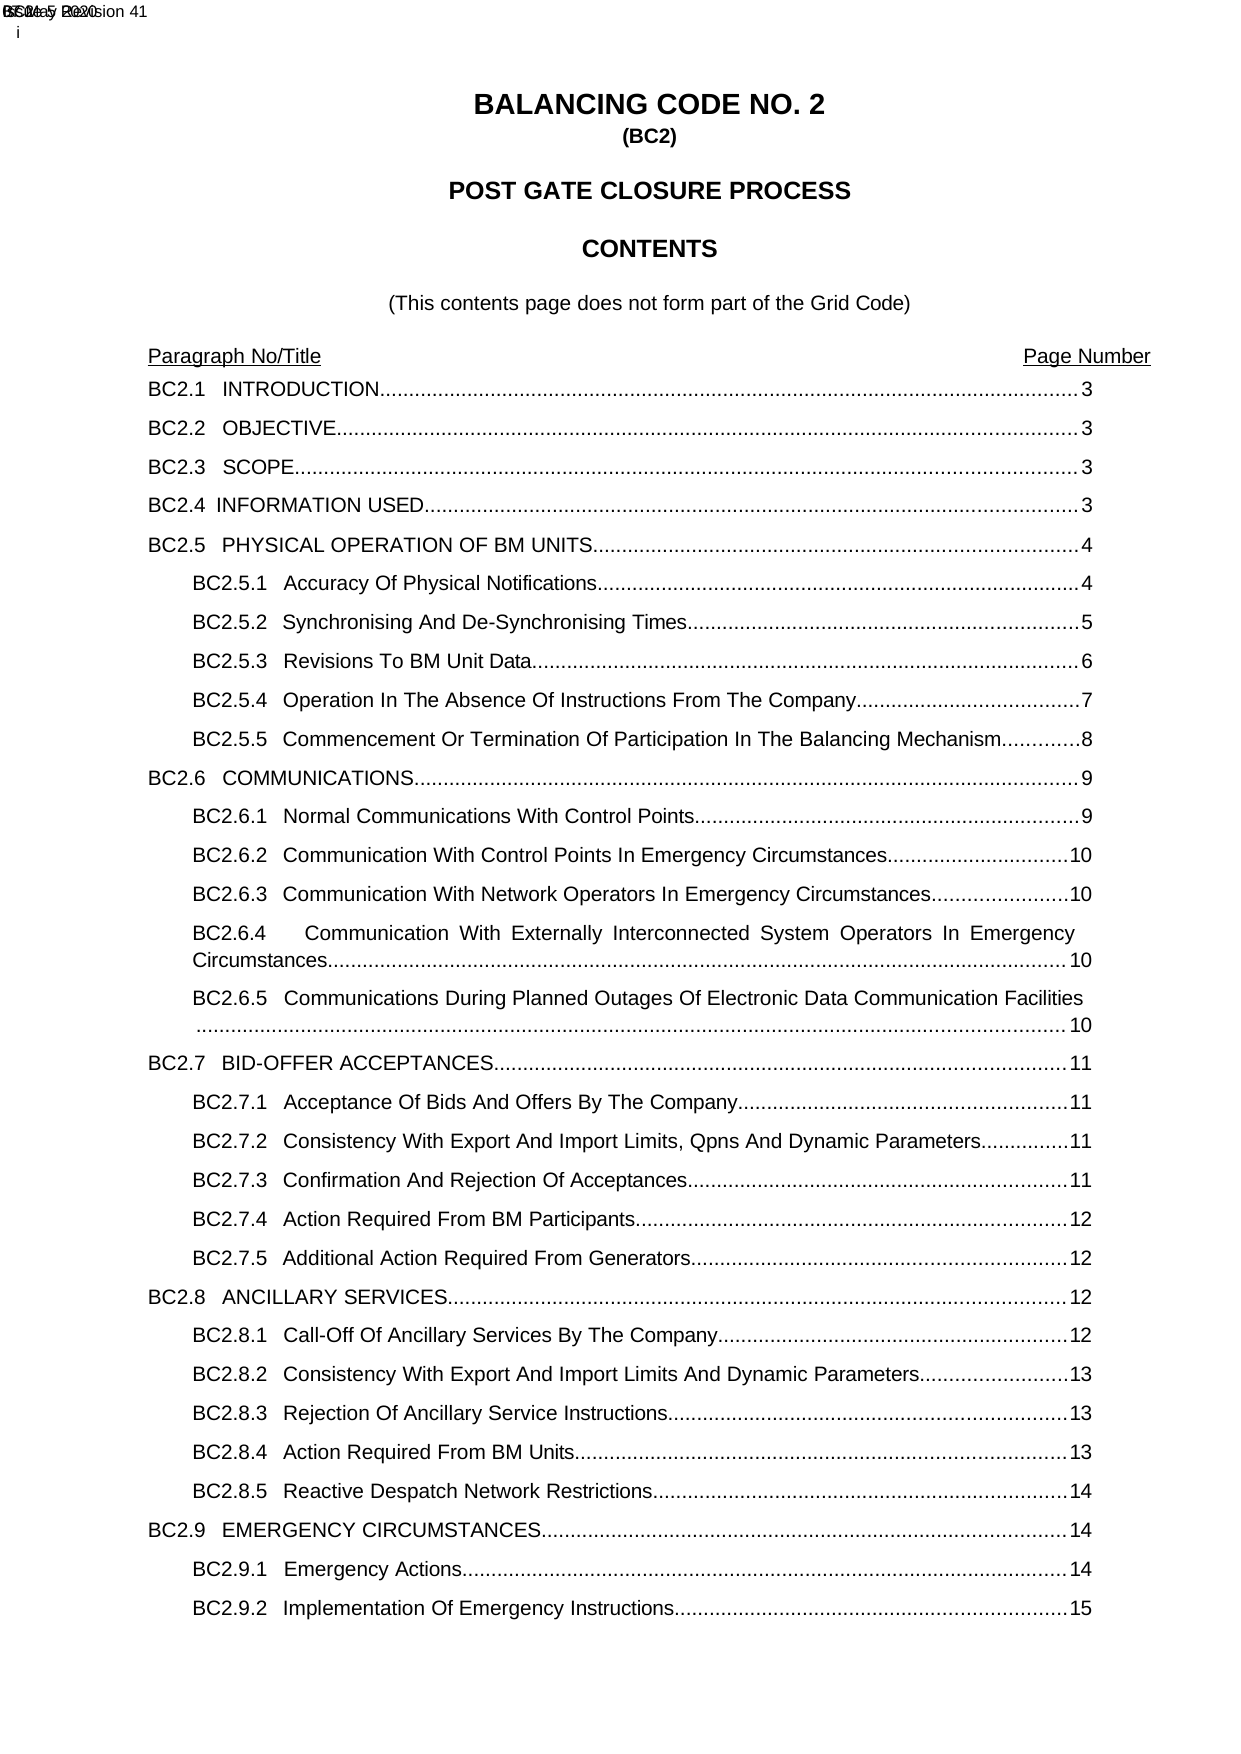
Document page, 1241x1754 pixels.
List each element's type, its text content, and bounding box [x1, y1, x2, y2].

text BC2.5.4 Operation In The Absence Of Instructions From The Company 7 [192, 688, 1176, 712]
text BC2.2 OBJECTIVE 3 [148, 416, 1176, 439]
text Paragraph No/Title Page Number [148, 344, 1176, 368]
text . 10 [196, 1012, 1176, 1036]
text BC2.7.4 Action Required From BM Participants 12 [192, 1207, 1176, 1231]
text BC2.6.3 Communication With Network Operators In Emergency Circumstances 10 [192, 882, 1176, 906]
text BC2.8.4 Action Required From BM Units 13 [192, 1440, 1176, 1464]
text BC2.5.5 Commencement Or Termination Of Participation In The Balancing Mechanism 8 [192, 727, 1176, 751]
text BC2.5.2 Synchronising And De-Synchronising Times 5 [192, 610, 1176, 634]
text BC2.7.3 Confirmation And Rejection Of Acceptances 11 [192, 1168, 1176, 1192]
text BC2.8.2 Consistency With Export And Import Limits And Dynamic Parameters 13 [192, 1362, 1176, 1386]
text BC2.6.4 Communication With Externally Interconnected System Operators In Emergency Circumstances 10 [192, 921, 1093, 971]
text BC2.7.5 Additional Action Required From Generators 12 [192, 1246, 1176, 1269]
text BC2.6.2 Communication With Control Points In Emergency Circumstances 10 [192, 843, 1176, 867]
text BC2.6.5 Communications During Planned Outages Of Electronic Data Communication Facilities [192, 986, 1176, 1010]
text BC2.7.1 Acceptance Of Bids And Offers By The Company 11 [192, 1090, 1176, 1114]
text (This contents page does not form part of the Grid Code) [384, 292, 914, 316]
text BC2.6 COMMUNICATIONS 9 [148, 765, 1176, 789]
text BC2.8 ANCILLARY SERVICES 12 [148, 1284, 1176, 1308]
text BC2.3 SCOPE 3 [148, 454, 1176, 478]
text BC2.5.3 Revisions To BM Unit Data 6 [192, 649, 1176, 673]
text BC2.6.1 Normal Communications With Control Points 9 [192, 804, 1176, 828]
text BC2.5 PHYSICAL OPERATION OF BM UNITS 4 [148, 532, 1176, 556]
text BC2.9 EMERGENCY CIRCUMSTANCES 14 [148, 1518, 1176, 1542]
text BC2.7.2 Consistency With Export And Import Limits, Qpns And Dynamic Parameters 11 [192, 1129, 1176, 1153]
text BC2.8.5 Reactive Despatch Network Restrictions 14 [192, 1479, 1176, 1503]
text BC2.5.1 Accuracy Of Physical Notifications 4 [192, 571, 1176, 595]
subtitle POST GATE CLOSURE PROCESS CONTENTS [384, 176, 915, 263]
text BC2.9.1 Emergency Actions 14 [192, 1557, 1176, 1581]
text BC2.8.3 Rejection Of Ancillary Service Instructions 13 [192, 1401, 1176, 1425]
text BC2.9.2 Implementation Of Emergency Instructions 15 [192, 1595, 1176, 1619]
text (BC2) [384, 123, 915, 147]
subtitle BALANCING CODE NO. 2 [384, 87, 915, 121]
text BC2.8.1 Call-Off Of Ancillary Services By The Company 12 [192, 1323, 1176, 1347]
text BC2.1 INTRODUCTION 3 [148, 377, 1176, 401]
text BC2.7 BID-OFFER ACCEPTANCES 11 [148, 1051, 1176, 1075]
text BC2.4 INFORMATION USED 3 [148, 493, 1176, 517]
